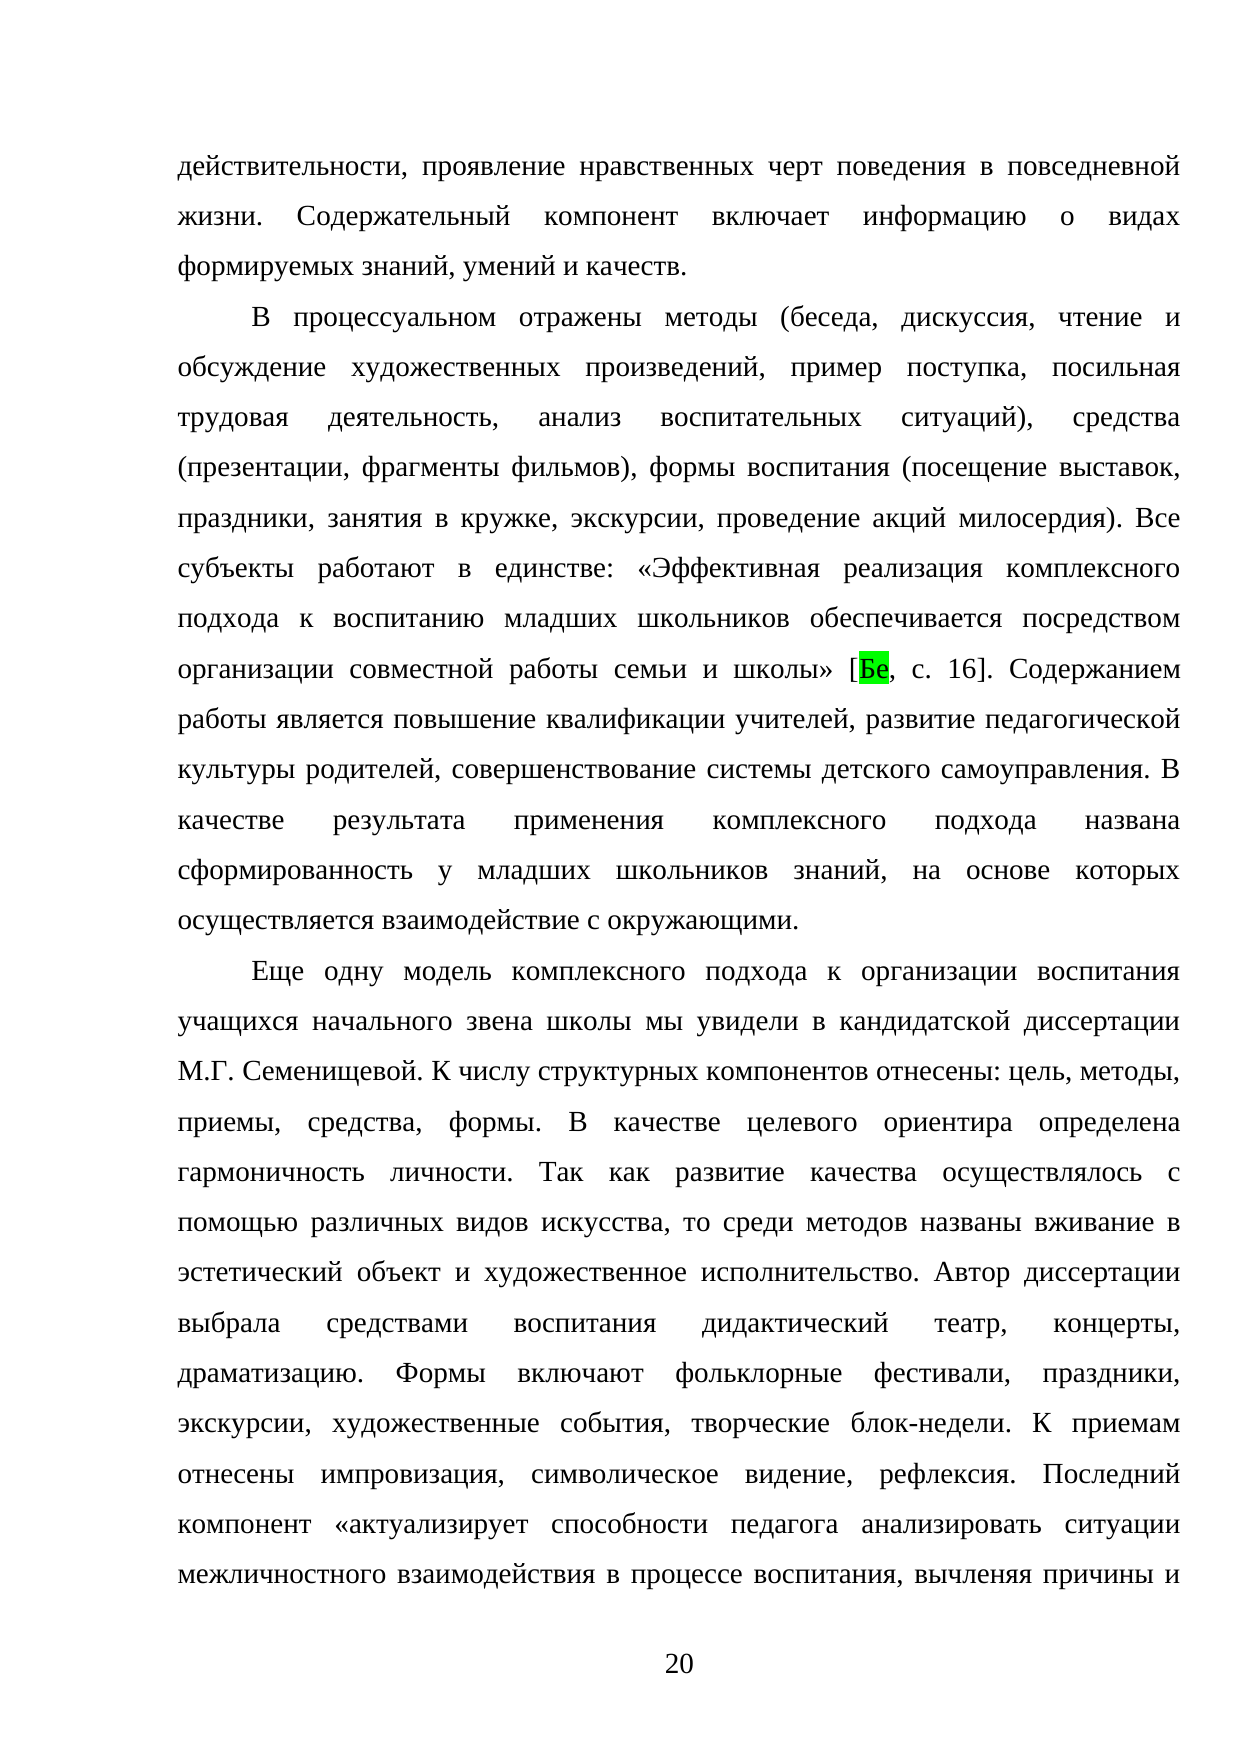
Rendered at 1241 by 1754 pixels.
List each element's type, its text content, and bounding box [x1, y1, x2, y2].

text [177, 953, 1181, 1590]
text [177, 148, 1181, 282]
text В процессуальном отражены методы (беседа, дискуссия, чтение и обсуждение художественных произведений, пример поступка, посильная трудовая деятельность, анализ воспитательных ситуаций), средства (презентации, фрагменты фильмов), формы воспитания (посещение выставок, праздники, занятия в кружке, экскурсии, проведение акций милосердия). Все субъекты работают в единстве: «Эффективная реализация комплексного подхода к воспитанию младших школьников обеспечивается посредством организации совместной работы семьи и школы» [Бе, с. 16]. Содержанием работы является повышение квалификации учителей, развитие педагогической культуры родителей, совершенствование системы детского самоуправления. В качестве результата применения комплексного подхода названа сформированность у младших школьников знаний, на основе которых осуществляется взаимодействие с окружающими. [177, 299, 1181, 936]
